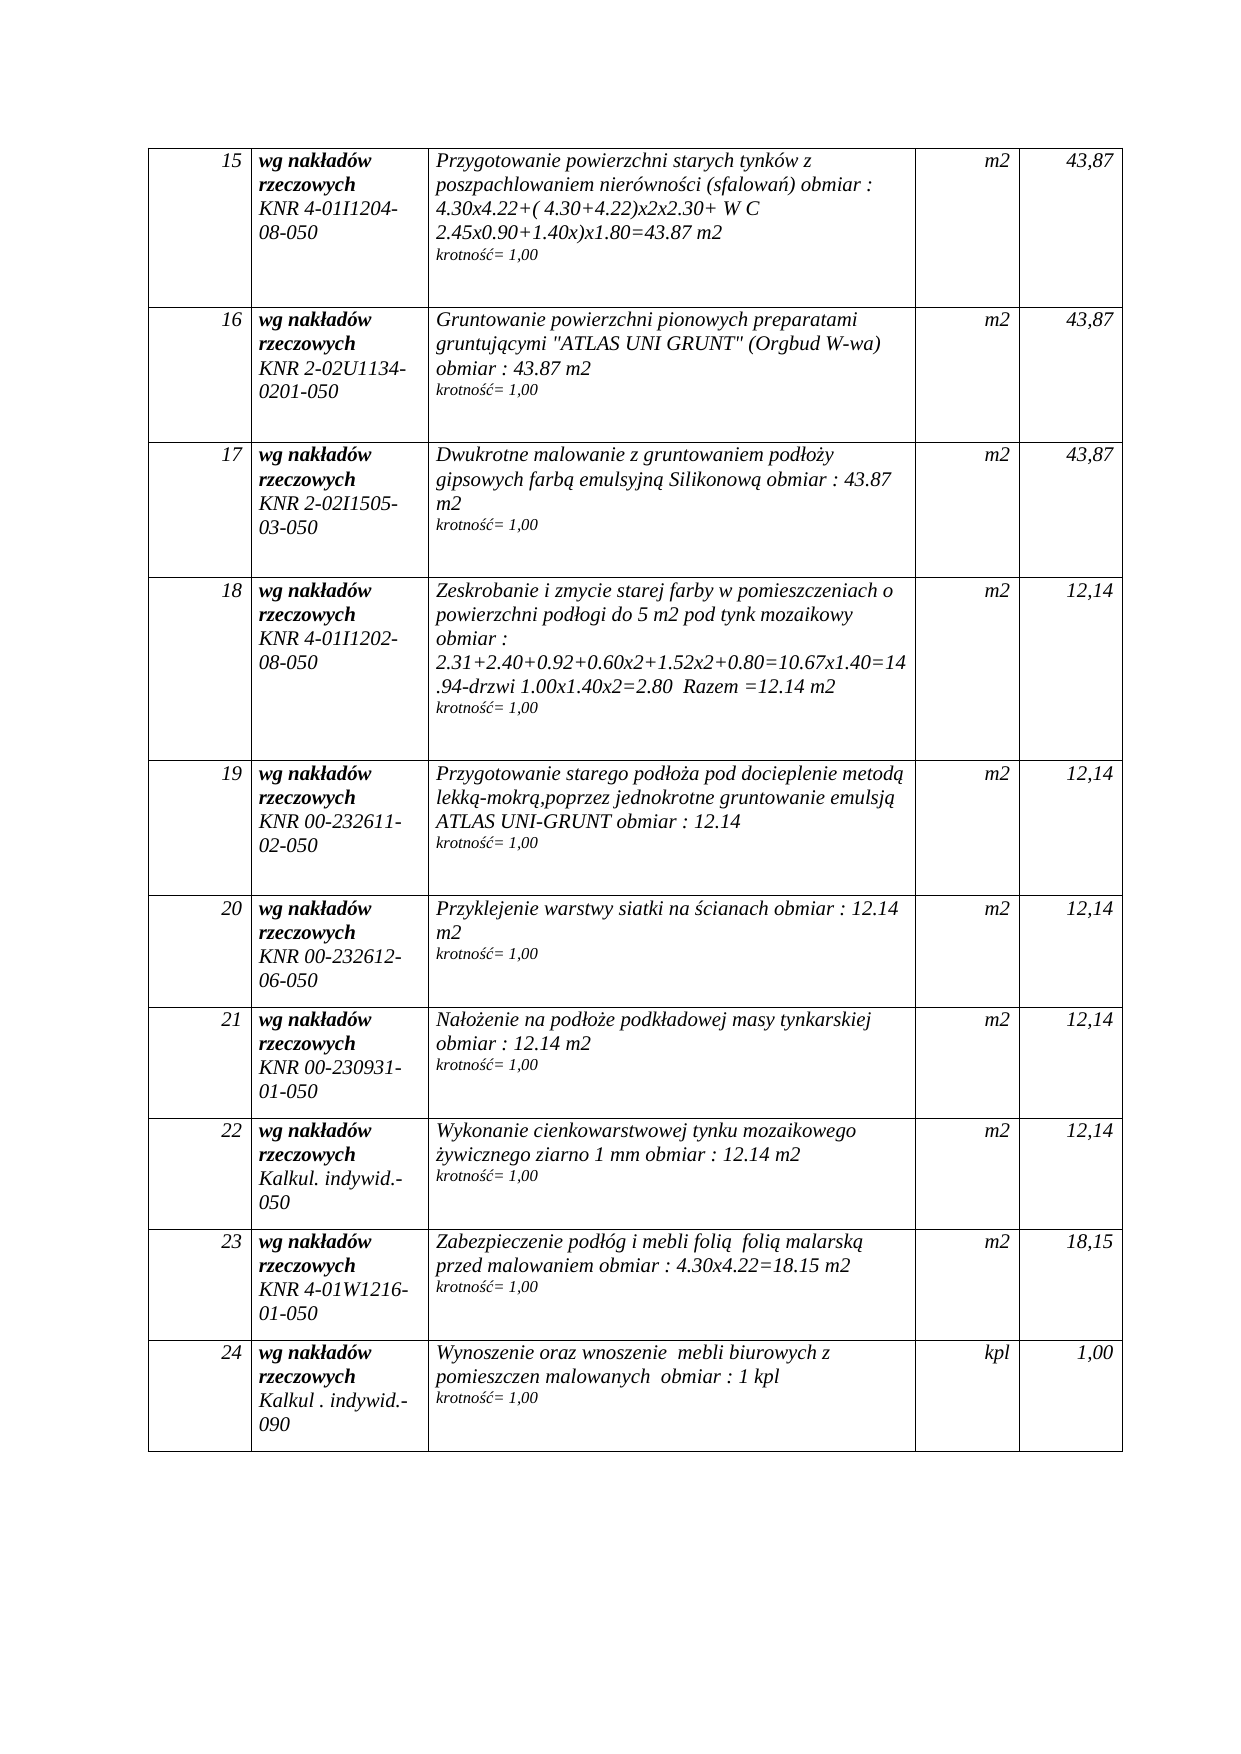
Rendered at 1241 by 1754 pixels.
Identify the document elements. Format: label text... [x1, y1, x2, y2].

table_cell Przyklejenie warstwy siatki na ścianach obmiar : 12.14 m2 krotność= 1,00 [429, 896, 915, 1006]
table_cell Wykonanie cienkowarstwowej tynku mozaikowego żywicznego ziarno 1 mm obmiar : 12.14 m2 krotność= 1,00 [429, 1119, 915, 1228]
table_header 15 [149, 149, 251, 307]
table_cell 18 [149, 578, 251, 760]
table_cell kpl [916, 1341, 1019, 1451]
table_cell Zeskrobanie i zmycie starej farby w pomieszczeniach o powierzchni podłogi do 5 m2 pod tynk mozaikowy obmiar : 2.31+2.40+0.92+0.60x2+1.52x2+0.80=10.67x1.40=14.94-drzwi 1.00x1.40x2=2.80 Razem =12.14 m2 krotność= 1,00 [429, 578, 915, 760]
table_cell wg nakładów rzeczowych KNR 00-232611-02-050 [252, 761, 428, 895]
table_cell wg nakładów rzeczowych Kalkul . indywid.-090 [252, 1341, 428, 1451]
table_cell wg nakładów rzeczowych KNR 00-232612-06-050 [252, 896, 428, 1006]
table_cell 12,14 [1020, 761, 1122, 895]
table_cell 12,14 [1020, 896, 1122, 1006]
table_cell 18,15 [1020, 1230, 1122, 1339]
table_cell m2 [916, 578, 1019, 760]
table_cell Dwukrotne malowanie z gruntowaniem podłoży gipsowych farbą emulsyjną Silikonową obmiar : 43.87 m2 krotność= 1,00 [429, 443, 915, 577]
table_cell 19 [149, 761, 251, 895]
table_cell 23 [149, 1230, 251, 1339]
table_cell m2 [916, 896, 1019, 1006]
table_cell 12,14 [1020, 1119, 1122, 1228]
table_cell Wynoszenie oraz wnoszenie mebli biurowych z pomieszczen malowanych obmiar : 1 kpl krotność= 1,00 [429, 1341, 915, 1451]
table_cell Gruntowanie powierzchni pionowych preparatami gruntującymi "ATLAS UNI GRUNT" (Orgbud W-wa) obmiar : 43.87 m2 krotność= 1,00 [429, 308, 915, 442]
table_cell Zabezpieczenie podłóg i mebli folią folią malarską przed malowaniem obmiar : 4.30x4.22=18.15 m2 krotność= 1,00 [429, 1230, 915, 1339]
table_cell wg nakładów rzeczowych KNR 00-230931-01-050 [252, 1008, 428, 1117]
table_cell 22 [149, 1119, 251, 1228]
table_cell m2 [916, 443, 1019, 577]
table_cell 1,00 [1020, 1341, 1122, 1451]
table_cell m2 [916, 1119, 1019, 1228]
table_header m2 [916, 149, 1019, 307]
table_cell 16 [149, 308, 251, 442]
table_cell 43,87 [1020, 308, 1122, 442]
table_cell m2 [916, 308, 1019, 442]
table_cell 24 [149, 1341, 251, 1451]
table_cell 20 [149, 896, 251, 1006]
table_cell 43,87 [1020, 443, 1122, 577]
table_cell wg nakładów rzeczowych KNR 2-02U1134-0201-050 [252, 308, 428, 442]
table_cell Przygotowanie starego podłoża pod docieplenie metodą lekką-mokrą,poprzez jednokrotne gruntowanie emulsją ATLAS UNI-GRUNT obmiar : 12.14 krotność= 1,00 [429, 761, 915, 895]
table_cell wg nakładów rzeczowych KNR 4-01W1216-01-050 [252, 1230, 428, 1339]
table_cell 12,14 [1020, 1008, 1122, 1117]
table_header Przygotowanie powierzchni starych tynków z poszpachlowaniem nierówności (sfalowań) obmiar : 4.30x4.22+( 4.30+4.22)x2x2.30+ W C 2.45x0.90+1.40x)x1.80=43.87 m2 krotność= 1,00 [429, 149, 915, 307]
table_cell wg nakładów rzeczowych Kalkul. indywid.-050 [252, 1119, 428, 1228]
table_cell Nałożenie na podłoże podkładowej masy tynkarskiej obmiar : 12.14 m2 krotność= 1,00 [429, 1008, 915, 1117]
table_cell m2 [916, 761, 1019, 895]
table_header wg nakładów rzeczowych KNR 4-01I1204-08-050 [252, 149, 428, 307]
table_cell wg nakładów rzeczowych KNR 2-02I1505-03-050 [252, 443, 428, 577]
table_cell 17 [149, 443, 251, 577]
table_cell 21 [149, 1008, 251, 1117]
table_header 43,87 [1020, 149, 1122, 307]
table_cell m2 [916, 1230, 1019, 1339]
table_cell wg nakładów rzeczowych KNR 4-01I1202-08-050 [252, 578, 428, 760]
table_cell m2 [916, 1008, 1019, 1117]
table_cell 12,14 [1020, 578, 1122, 760]
